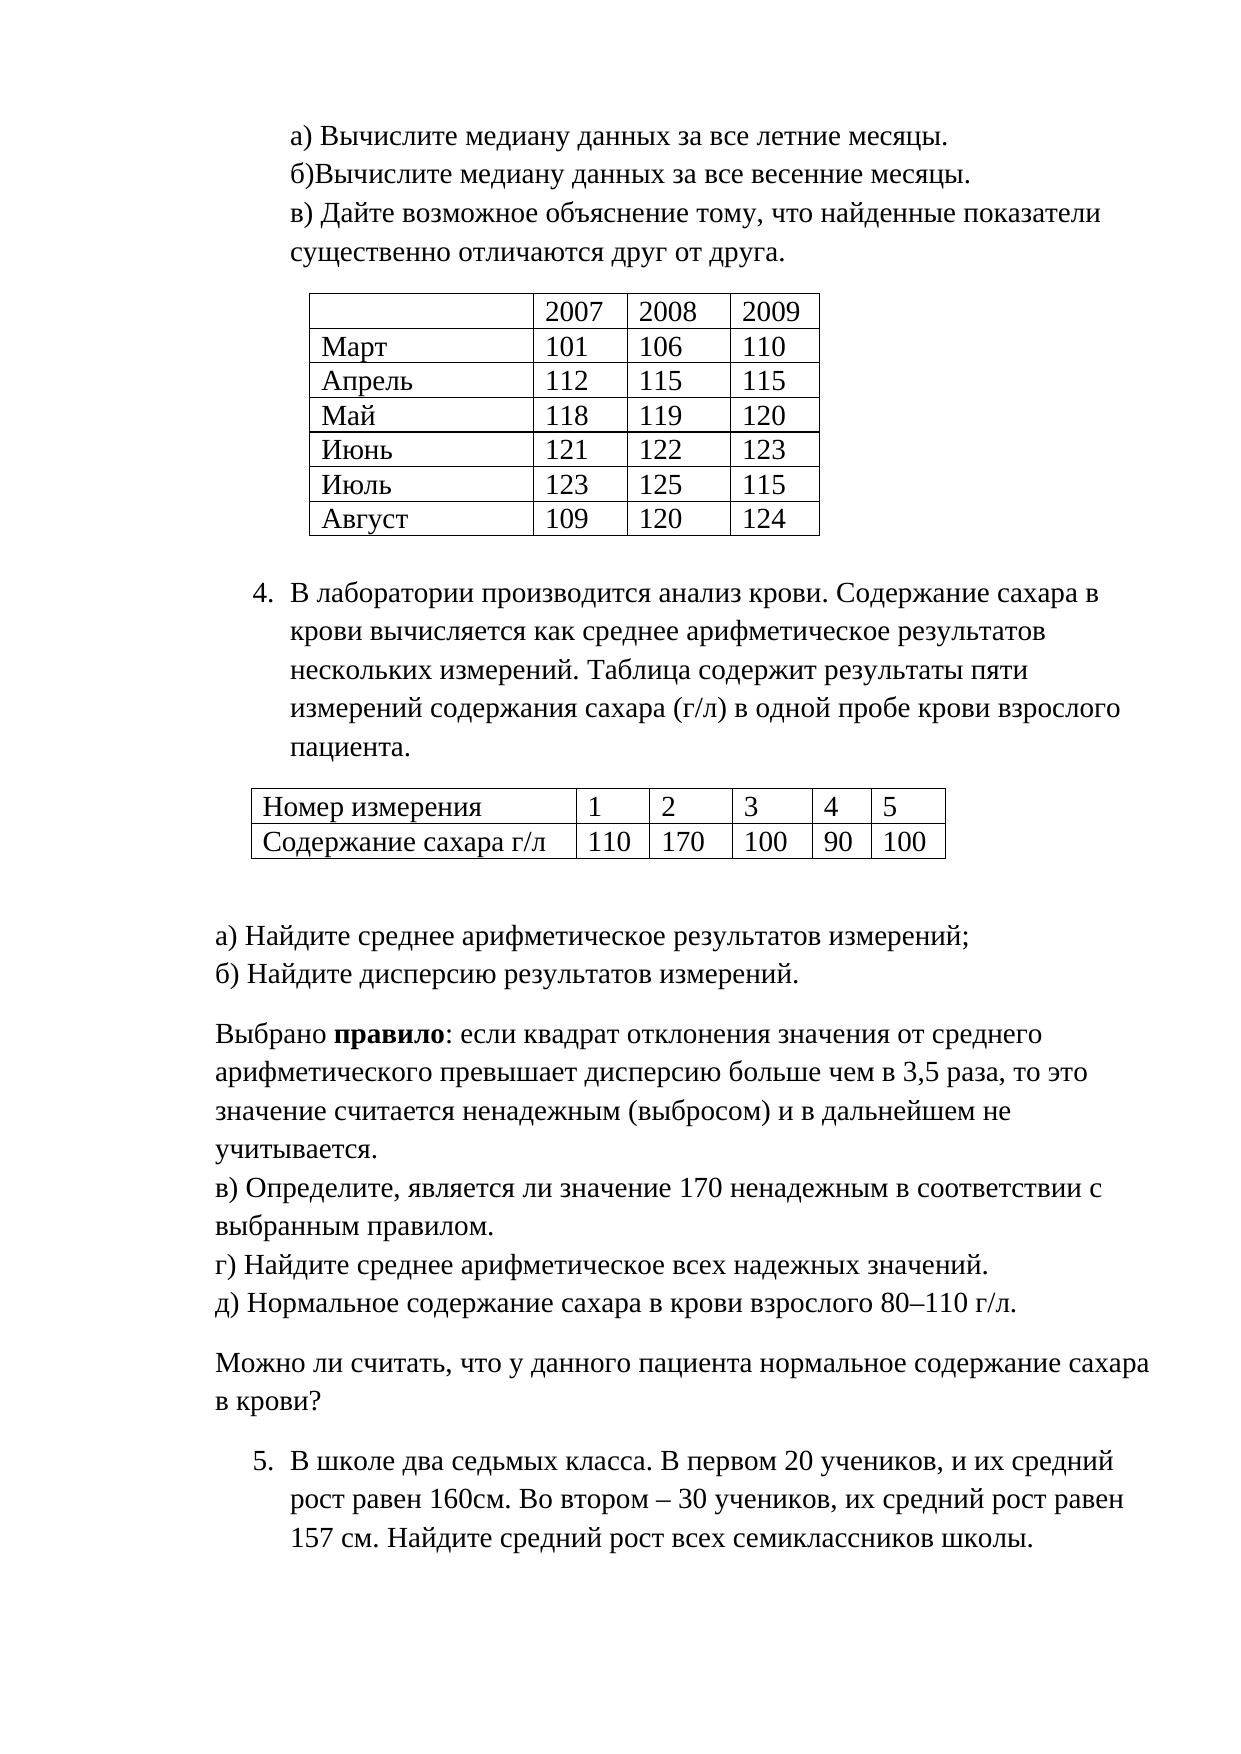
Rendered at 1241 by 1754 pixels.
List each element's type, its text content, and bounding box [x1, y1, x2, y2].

table_cell Июнь [310, 433, 533, 466]
table_header 3 [733, 789, 812, 823]
table_cell Август [310, 502, 533, 535]
table_header 2 [650, 789, 732, 823]
table_cell 115 [731, 467, 819, 501]
table_cell 110 [577, 824, 649, 857]
list В лаборатории производится анализ крови. Содержание сахара в крови вычисляется как среднее арифметическое результатов нескольких измерений. Таблица содержит результаты пяти измерений содержания сахара (г/л) в одной пробе крови взрослого пациента. [252, 575, 1152, 762]
table_cell 115 [731, 363, 819, 397]
table_cell 109 [534, 502, 627, 535]
table_cell Апрель [310, 363, 533, 397]
table_cell 100 [733, 824, 812, 857]
table_header Номер измерения [252, 789, 576, 823]
table_cell Содержание сахара г/л [252, 824, 576, 857]
table_header 4 [813, 789, 871, 823]
table_cell Июль [310, 467, 533, 501]
table_cell 118 [534, 398, 627, 431]
table_header 1 [577, 789, 649, 823]
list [252, 118, 1152, 267]
table_cell 119 [628, 398, 730, 431]
table_cell 90 [813, 824, 871, 857]
list В школе два седьмых класса. В первом 20 учеников, и их средний рост равен 160см. Во втором – 30 учеников, их средний рост равен 157 см. Найдите средний рост всех семиклассников школы. [252, 1443, 1152, 1553]
table_header 5 [872, 789, 945, 823]
table_cell 170 [650, 824, 732, 857]
table_cell 124 [731, 502, 819, 535]
table_cell 115 [628, 363, 730, 397]
table_cell 120 [628, 502, 730, 535]
table_cell Март [310, 329, 533, 362]
table_cell 112 [534, 363, 627, 397]
table_header 2007 [534, 294, 627, 328]
table_cell 125 [628, 467, 730, 501]
table_cell 123 [534, 467, 627, 501]
table_header 2008 [628, 294, 730, 328]
table_header [310, 294, 533, 328]
table_cell 121 [534, 433, 627, 466]
table_cell 110 [731, 329, 819, 362]
table_cell 120 [731, 398, 819, 431]
table_cell Май [310, 398, 533, 431]
table_cell 106 [628, 329, 730, 362]
table_cell 122 [628, 433, 730, 466]
table_cell 101 [534, 329, 627, 362]
text а) Найдите среднее арифметическое результатов измерений; б) Найдите дисперсию результатов измерений. [215, 918, 1152, 990]
text Выбрано правило: если квадрат отклонения значения от среднего арифметического превышает дисперсию больше чем в 3,5 раза, то это значение считается ненадежным (выбросом) и в дальнейшем не учитывается. в) Определите, является ли значение 170 ненадежным в соответствии с выбранным правилом. г) Найдите среднее арифметическое всех надежных значений. д) Нормальное содержание сахара в крови взрослого 80–110 г/л. [215, 1016, 1152, 1319]
table_header 2009 [731, 294, 819, 328]
text Можно ли считать, что у данного пациента нормальное содержание сахара в крови? [215, 1345, 1152, 1417]
table_cell 123 [731, 433, 819, 466]
table_cell 100 [872, 824, 945, 857]
